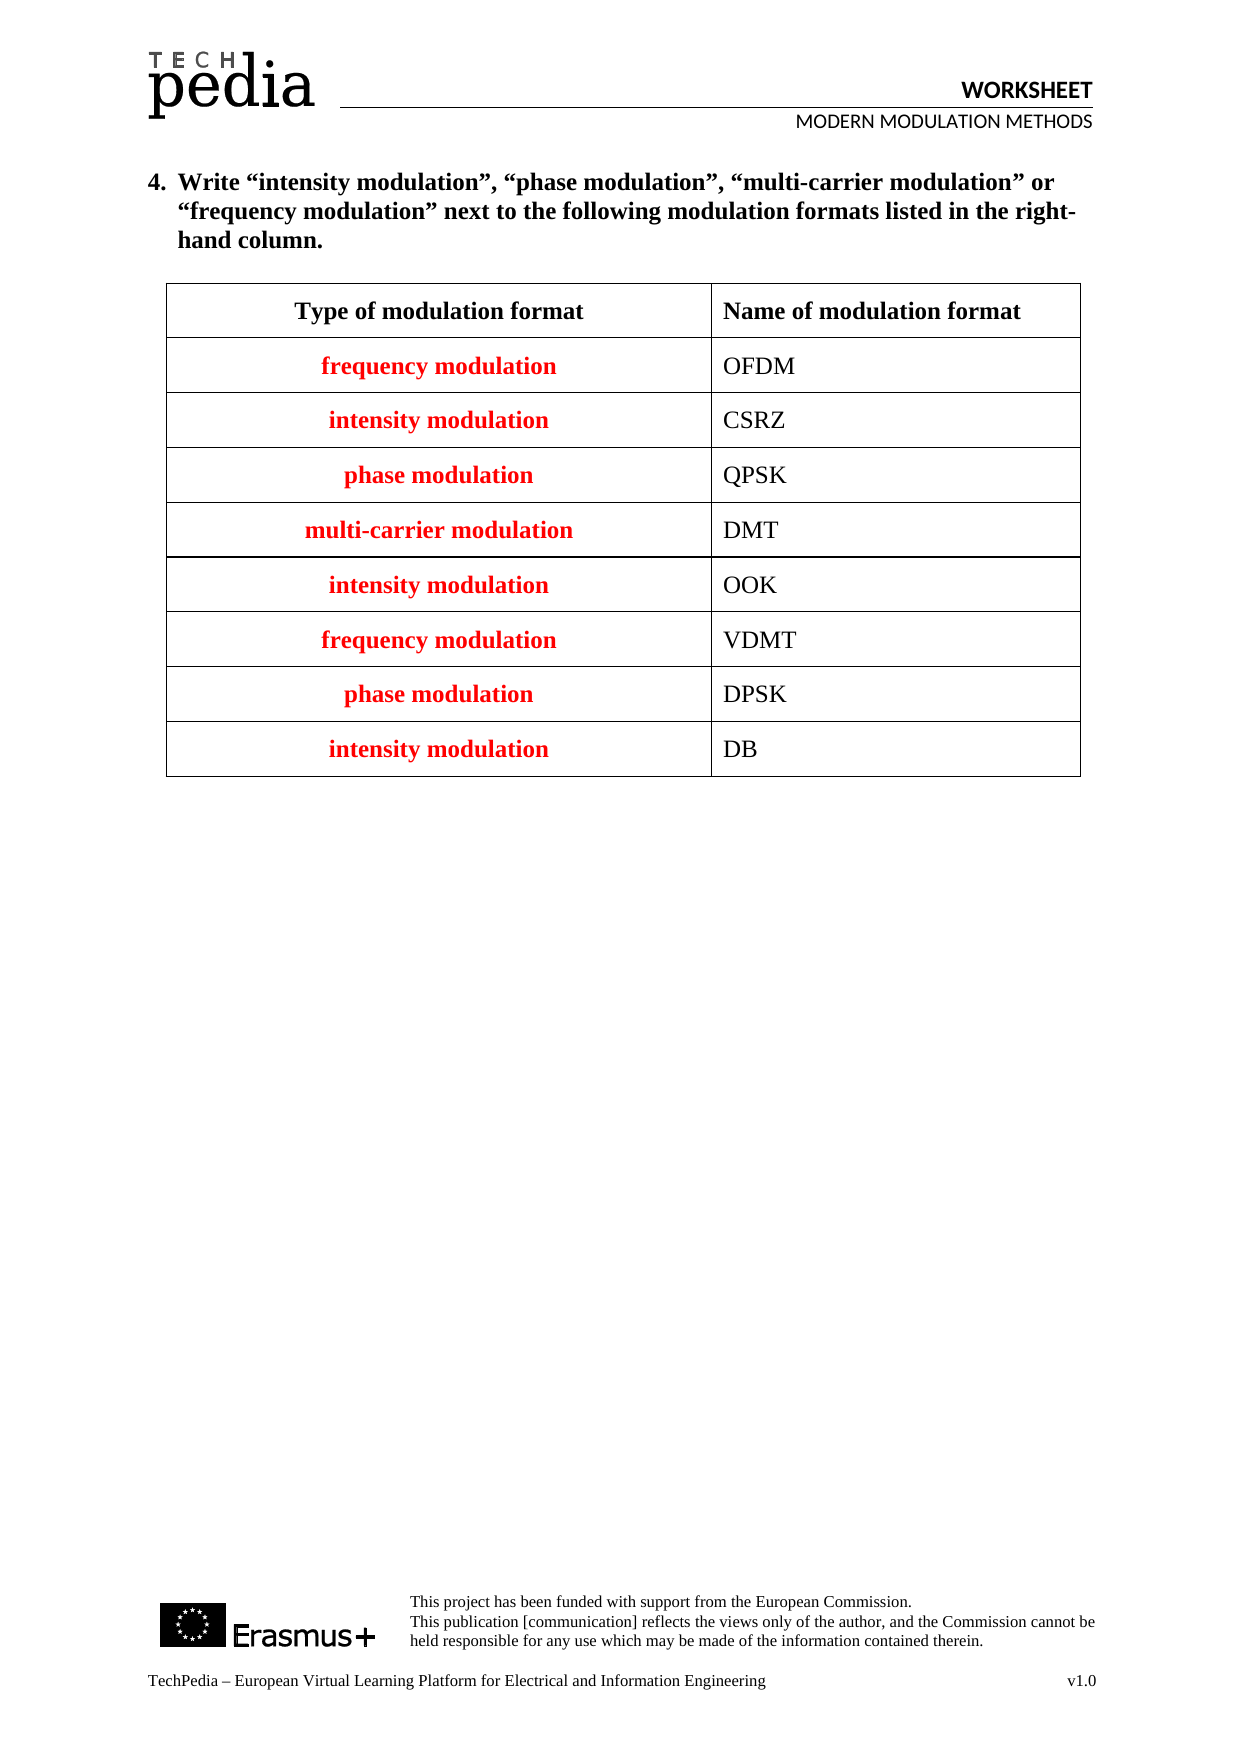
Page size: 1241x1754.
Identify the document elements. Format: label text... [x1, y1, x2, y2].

table_cell intensity modulation [167, 393, 711, 447]
table_cell phase modulation [167, 667, 711, 721]
table_cell OFDM [712, 338, 1080, 392]
table_cell OOK [712, 558, 1080, 611]
table_cell VDMT [712, 612, 1080, 666]
table_cell intensity modulation [167, 558, 711, 611]
table_cell DPSK [712, 667, 1080, 721]
table_cell multi-carrier modulation [167, 503, 711, 556]
table_cell QPSK [712, 448, 1080, 502]
table_cell DB [712, 722, 1080, 776]
table_cell frequency modulation [167, 612, 711, 666]
table_cell frequency modulation [167, 338, 711, 392]
table_header Name of modulation format [712, 284, 1080, 337]
table_header Type of modulation format [167, 284, 711, 337]
table_cell DMT [712, 503, 1080, 556]
table_cell phase modulation [167, 448, 711, 502]
table_cell CSRZ [712, 393, 1080, 447]
text Write “intensity modulation”, “phase modulation”, “multi-carrier modulation” or “frequency modulation” next to the following modulation formats listed in the right-hand column. [148, 167, 1093, 254]
table_cell intensity modulation [167, 722, 711, 776]
